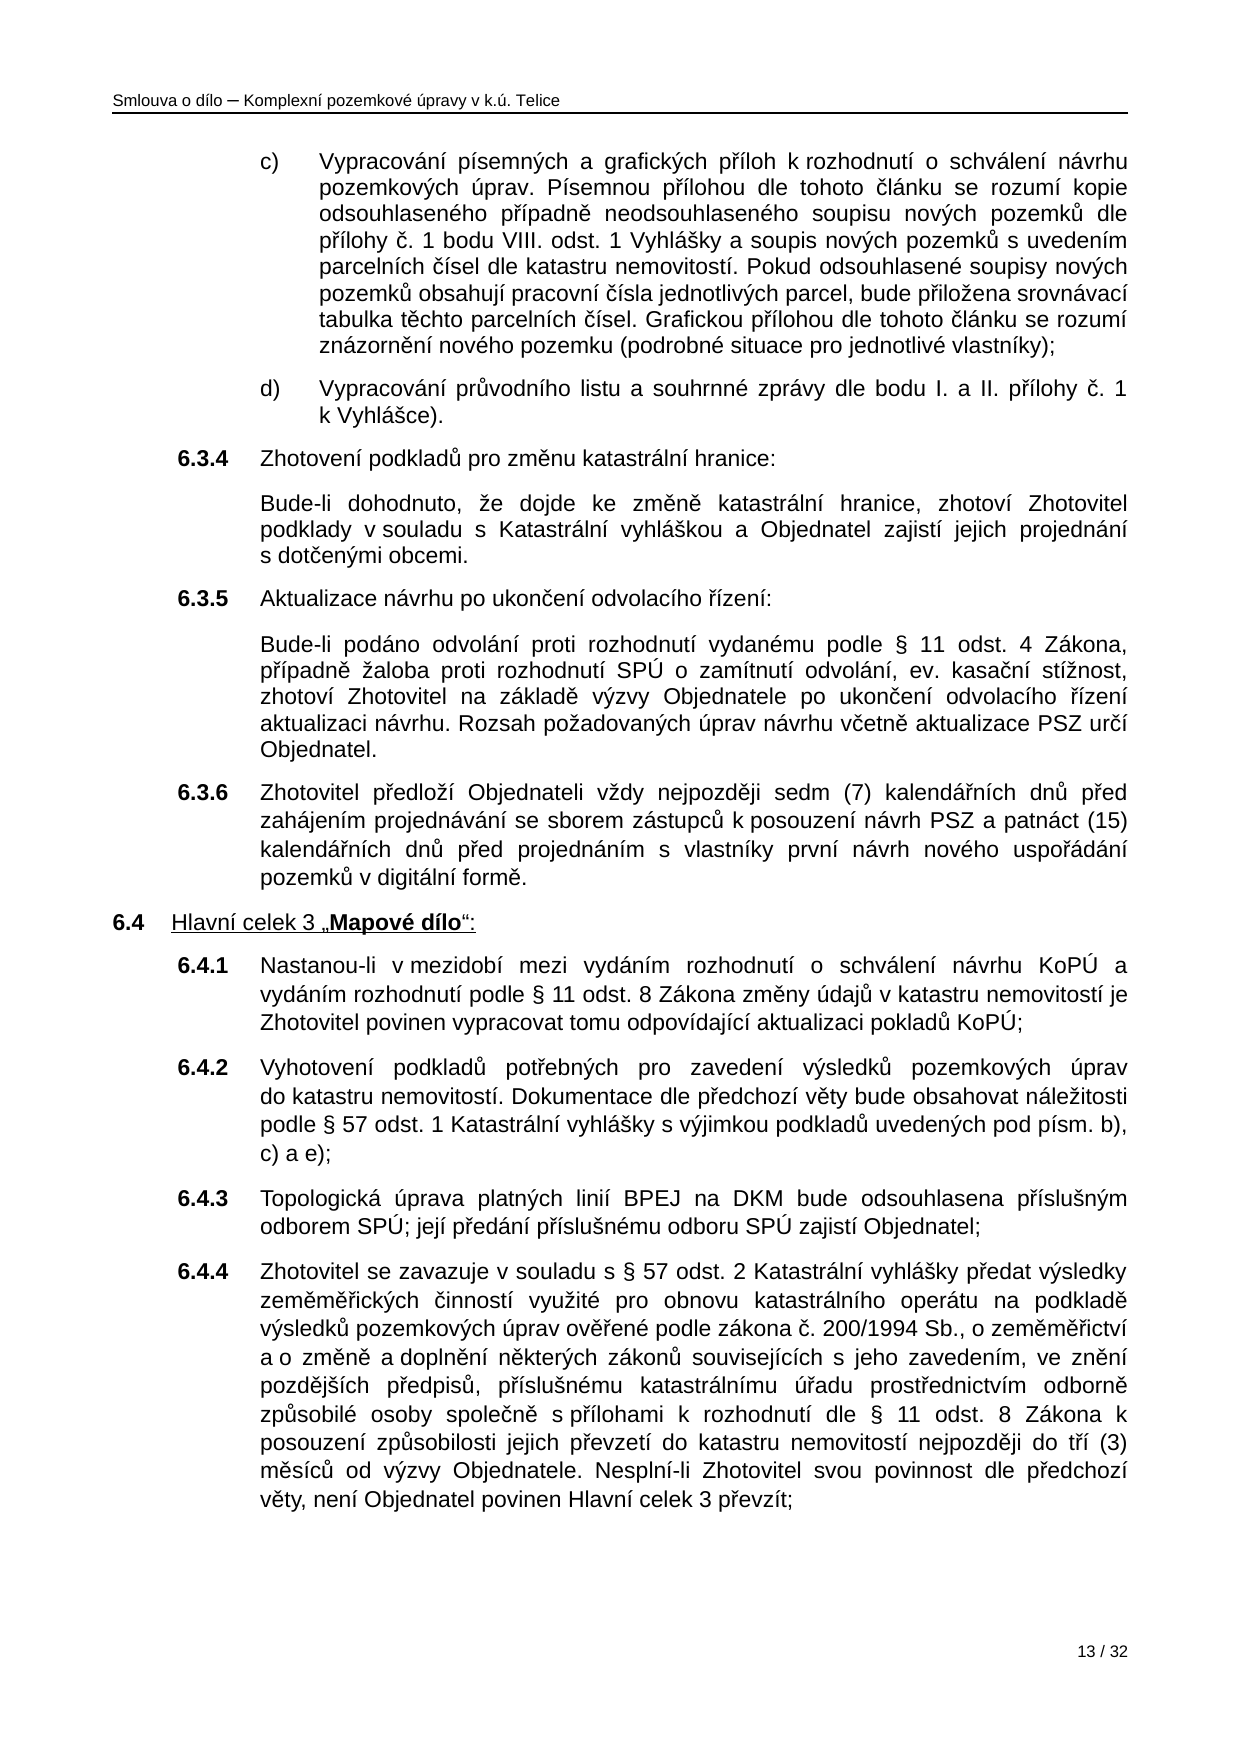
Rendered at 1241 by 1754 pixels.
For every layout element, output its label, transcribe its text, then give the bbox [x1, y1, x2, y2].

text Zhotovitel předloží Objednateli vždy nejpozději sedm (7) kalendářních dnů před zahájením projednávání se sborem zástupců k posouzení návrh PSZ a patnáct (15) kalendářních dnů před projednáním s vlastníky první návrh nového uspořádání pozemků v digitální formě. [177, 779, 1128, 891]
list Bude-li dohodnuto, že dojde ke změně katastrální hranice, zhotoví Zhotovitel podklady v souladu s Katastrální vyhláškou a Objednatel zajistí jejich projednání s dotčenými obcemi. [260, 490, 1128, 569]
list Vypracování písemných a grafických příloh k rozhodnutí o schválení návrhu pozemkových úprav. Písemnou přílohou dle tohoto článku se rozumí kopie odsouhlaseného případně neodsouhlaseného soupisu nových pozemků dle přílohy č. 1 bodu VIII. odst. 1 Vyhlášky a soupis nových pozemků s uvedením parcelních čísel dle katastru nemovitostí. Pokud odsouhlasené soupisy nových pozemků obsahují pracovní čísla jednotlivých parcel, bude přiložena srovnávací tabulka těchto parcelních čísel. Grafickou přílohou dle tohoto článku se rozumí znázornění nového pozemku (podrobné situace pro jednotlivé vlastníky); [260, 148, 1128, 358]
text Topologická úprava platných linií BPEJ na DKM bude odsouhlasena příslušným odborem SPÚ; její předání příslušnému odboru SPÚ zajistí Objednatel; [177, 1185, 1128, 1239]
text Nastanou-li v mezidobí mezi vydáním rozhodnutí o schválení návrhu KoPÚ a vydáním rozhodnutí podle § 11 odst. 8 Zákona změny údajů v katastru nemovitostí je Zhotovitel povinen vypracovat tomu odpovídající aktualizaci pokladů KoPÚ; [177, 952, 1128, 1036]
text Zhotovení podkladů pro změnu katastrální hranice: [177, 444, 1128, 471]
text Hlavní celek 3 „Mapové dílo“: [112, 909, 1128, 936]
list Bude-li podáno odvolání proti rozhodnutí vydanému podle § 11 odst. 4 Zákona, případně žaloba proti rozhodnutí SPÚ o zamítnutí odvolání, ev. kasační stížnost, zhotoví Zhotovitel na základě výzvy Objednatele po ukončení odvolacího řízení aktualizaci návrhu. Rozsah požadovaných úprav návrhu včetně aktualizace PSZ určí Objednatel. [260, 631, 1128, 762]
list Vypracování průvodního listu a souhrnné zprávy dle bodu I. a II. přílohy č. 1 k Vyhlášce). [260, 375, 1128, 428]
text Vyhotovení podkladů potřebných pro zavedení výsledků pozemkových úprav do katastru nemovitostí. Dokumentace dle předchozí věty bude obsahovat náležitosti podle § 57 odst. 1 Katastrální vyhlášky s výjimkou podkladů uvedených pod písm. b), c) a e); [177, 1054, 1128, 1166]
text Aktualizace návrhu po ukončení odvolacího řízení: [177, 585, 1128, 612]
text Zhotovitel se zavazuje v souladu s § 57 odst. 2 Katastrální vyhlášky předat výsledky zeměměřických činností využité pro obnovu katastrálního operátu na podkladě výsledků pozemkových úprav ověřené podle zákona č. 200/1994 Sb., o zeměměřictví a o změně a doplnění některých zákonů souvisejících s jeho zavedením, ve znění pozdějších předpisů, příslušnému katastrálnímu úřadu prostřednictvím odborně způsobilé osoby společně s přílohami k rozhodnutí dle § 11 odst. 8 Zákona k posouzení způsobilosti jejich převzetí do katastru nemovitostí nejpozději do tří (3) měsíců od výzvy Objednatele. Nesplní-li Zhotovitel svou povinnost dle předchozí věty, není Objednatel povinen Hlavní celek 3 převzít; [177, 1258, 1128, 1512]
